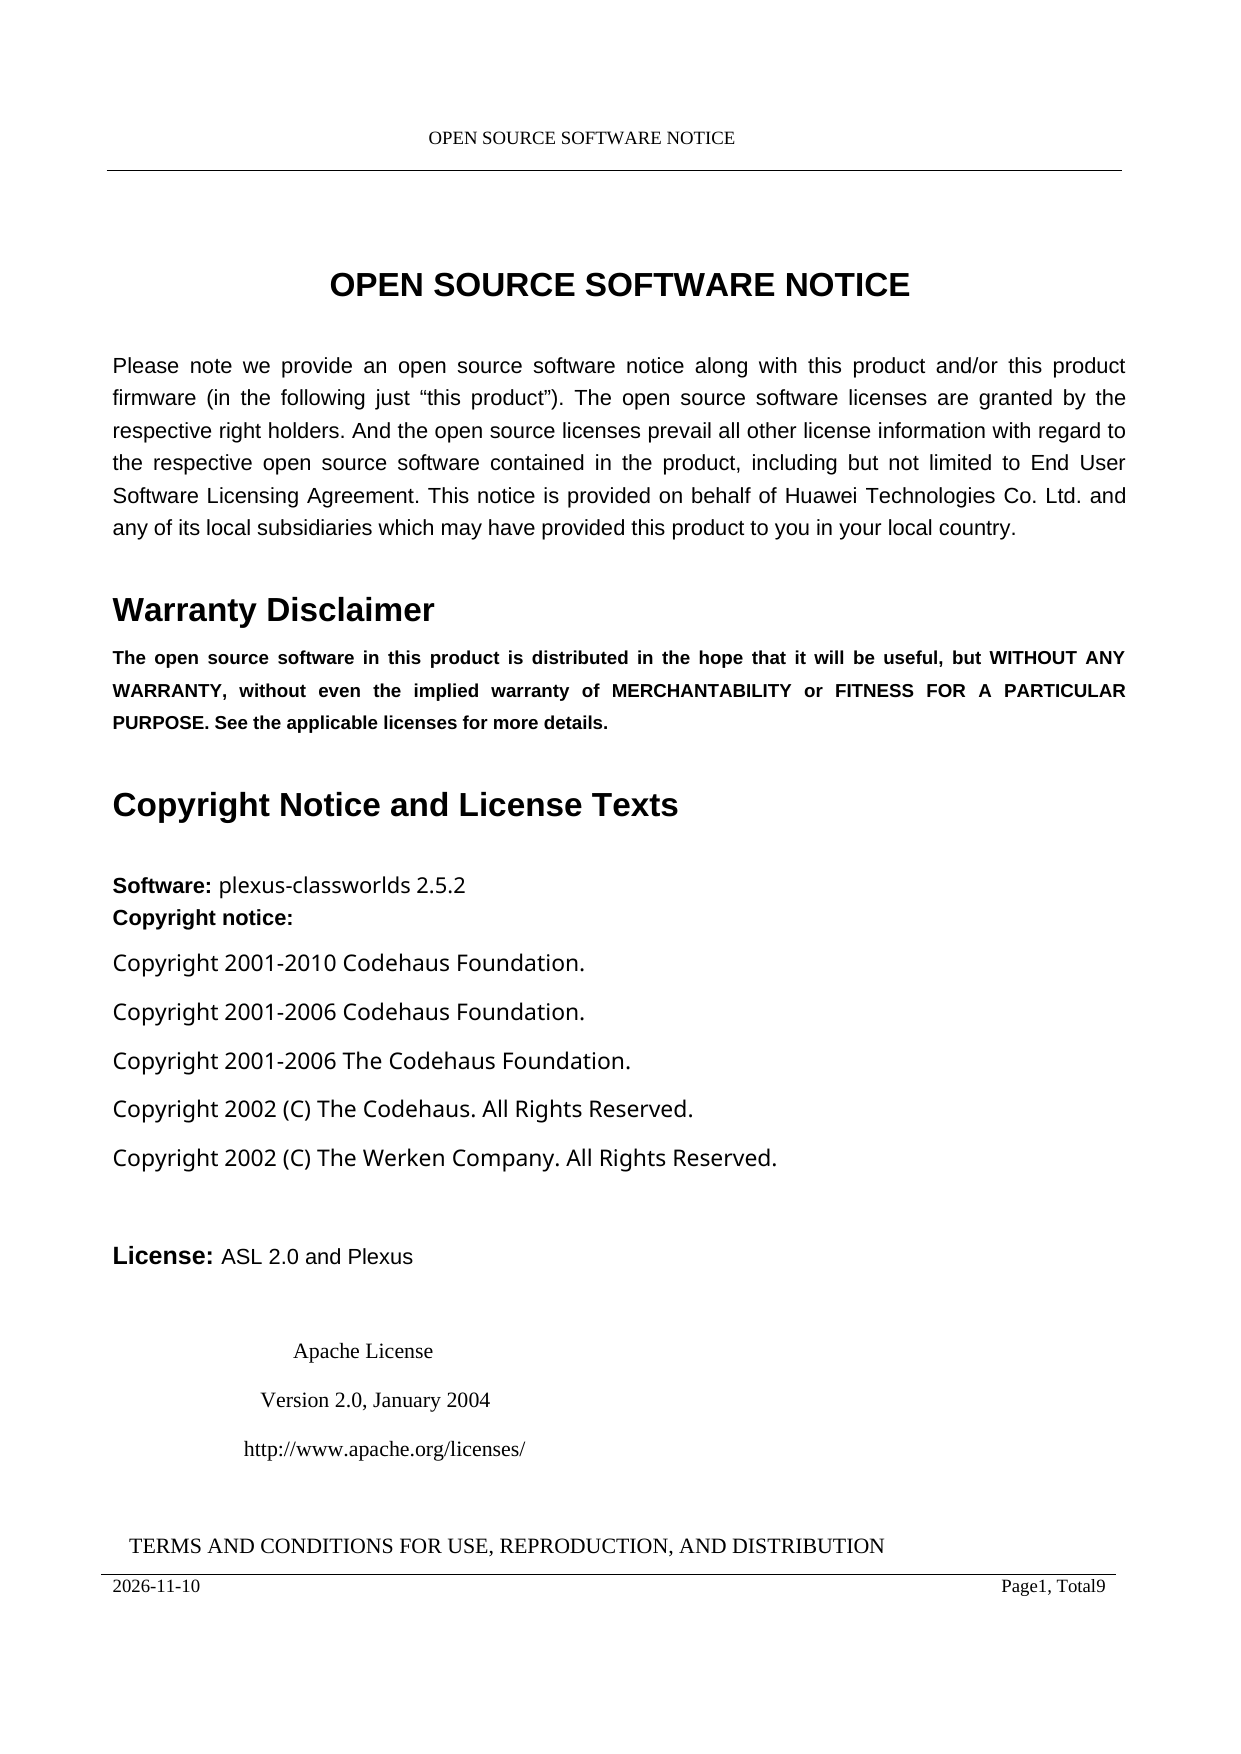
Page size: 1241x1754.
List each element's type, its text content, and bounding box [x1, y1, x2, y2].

text Warranty Disclaimer [112, 576, 1128, 641]
text Software: plexus-classworlds 2.5.2 [112, 869, 1128, 901]
text Copyright Notice and License Texts [112, 771, 1128, 836]
text OPEN SOURCE SOFTWARE NOTICE [112, 251, 1128, 316]
text The open source software in this product is distributed in the hope that it will be useful, but WITHOUT ANY WARRANTY, without even the implied warranty of MERCHANTABILITY or FITNESS FOR A PARTICULAR PURPOSE. See the applicable licenses for more details. [112, 641, 1128, 739]
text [112, 1286, 1128, 1562]
text Copyright notice: [112, 901, 1128, 934]
text Copyright 2001-2010 Codehaus Foundation. Copyright 2001-2006 Codehaus Foundation. Copyright 2001-2006 The Codehaus Foundation. Copyright 2002 (C) The Codehaus. All Rights Reserved. Copyright 2002 (C) The Werken Company. All Rights Reserved. [112, 947, 1128, 1223]
text Please note we provide an open source software notice along with this product and/or this product firmware (in the following just “this product”). The open source software licenses are granted by the respective right holders. And the open source licenses prevail all other license information with regard to the respective open source software contained in the product, including but not limited to End User Software Licensing Agreement. This notice is provided on behalf of Huawei Technologies Co. Ltd. and any of its local subsidiaries which may have provided this product to you in your local country. [112, 349, 1128, 544]
text License: ASL 2.0 and Plexus [112, 1239, 1128, 1272]
